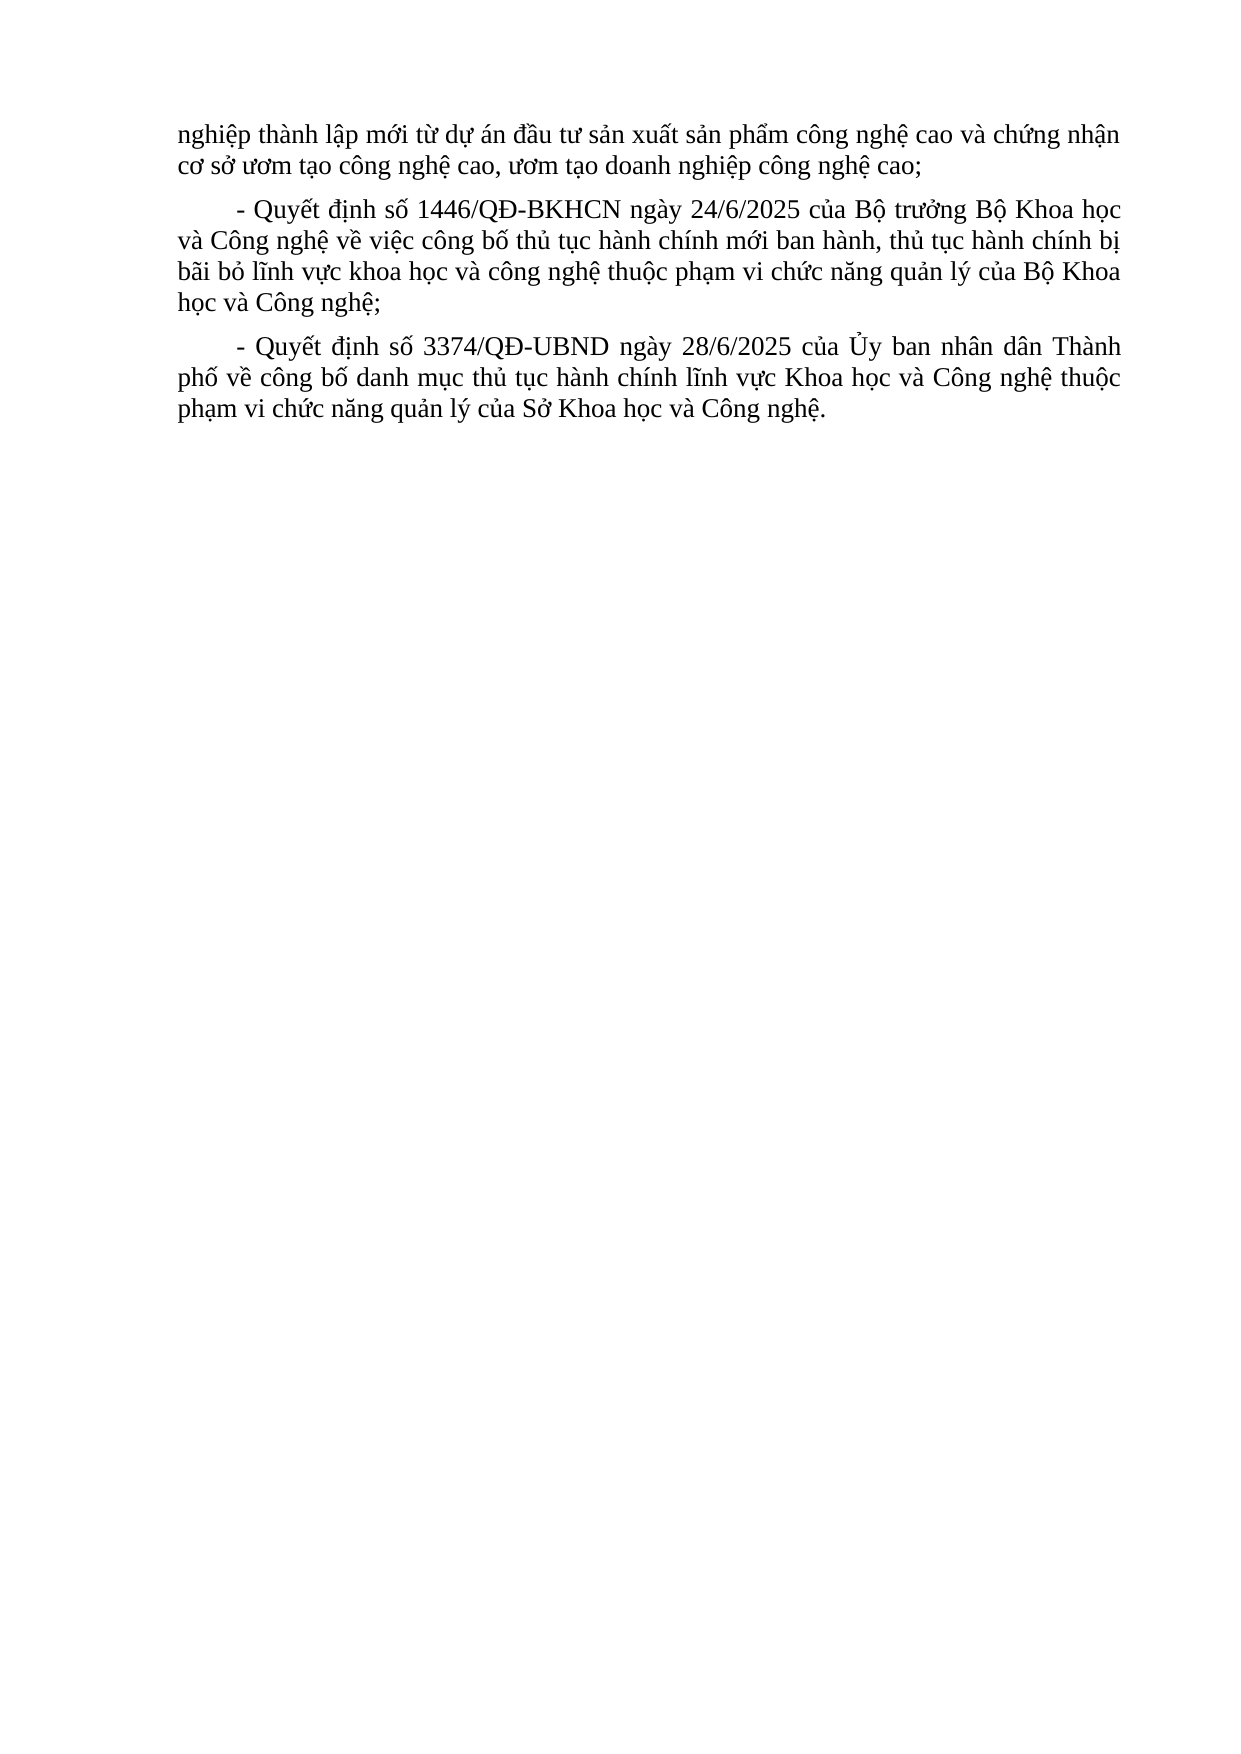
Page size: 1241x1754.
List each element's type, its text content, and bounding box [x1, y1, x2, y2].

text - Quyết định số 3374/QĐ-UBND ngày 28/6/2025 của Ủy ban nhân dân Thành phố về công bố danh mục thủ tục hành chính lĩnh vực Khoa học và Công nghệ thuộc phạm vi chức năng quản lý của Sở Khoa học và Công nghệ. [177, 330, 1122, 423]
text - Quyết định số 1446/QĐ-BKHCN ngày 24/6/2025 của Bộ trưởng Bộ Khoa học và Công nghệ về việc công bố thủ tục hành chính mới ban hành, thủ tục hành chính bị bãi bỏ lĩnh vực khoa học và công nghệ thuộc phạm vi chức năng quản lý của Bộ Khoa học và Công nghệ; [177, 193, 1122, 317]
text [177, 118, 1122, 180]
